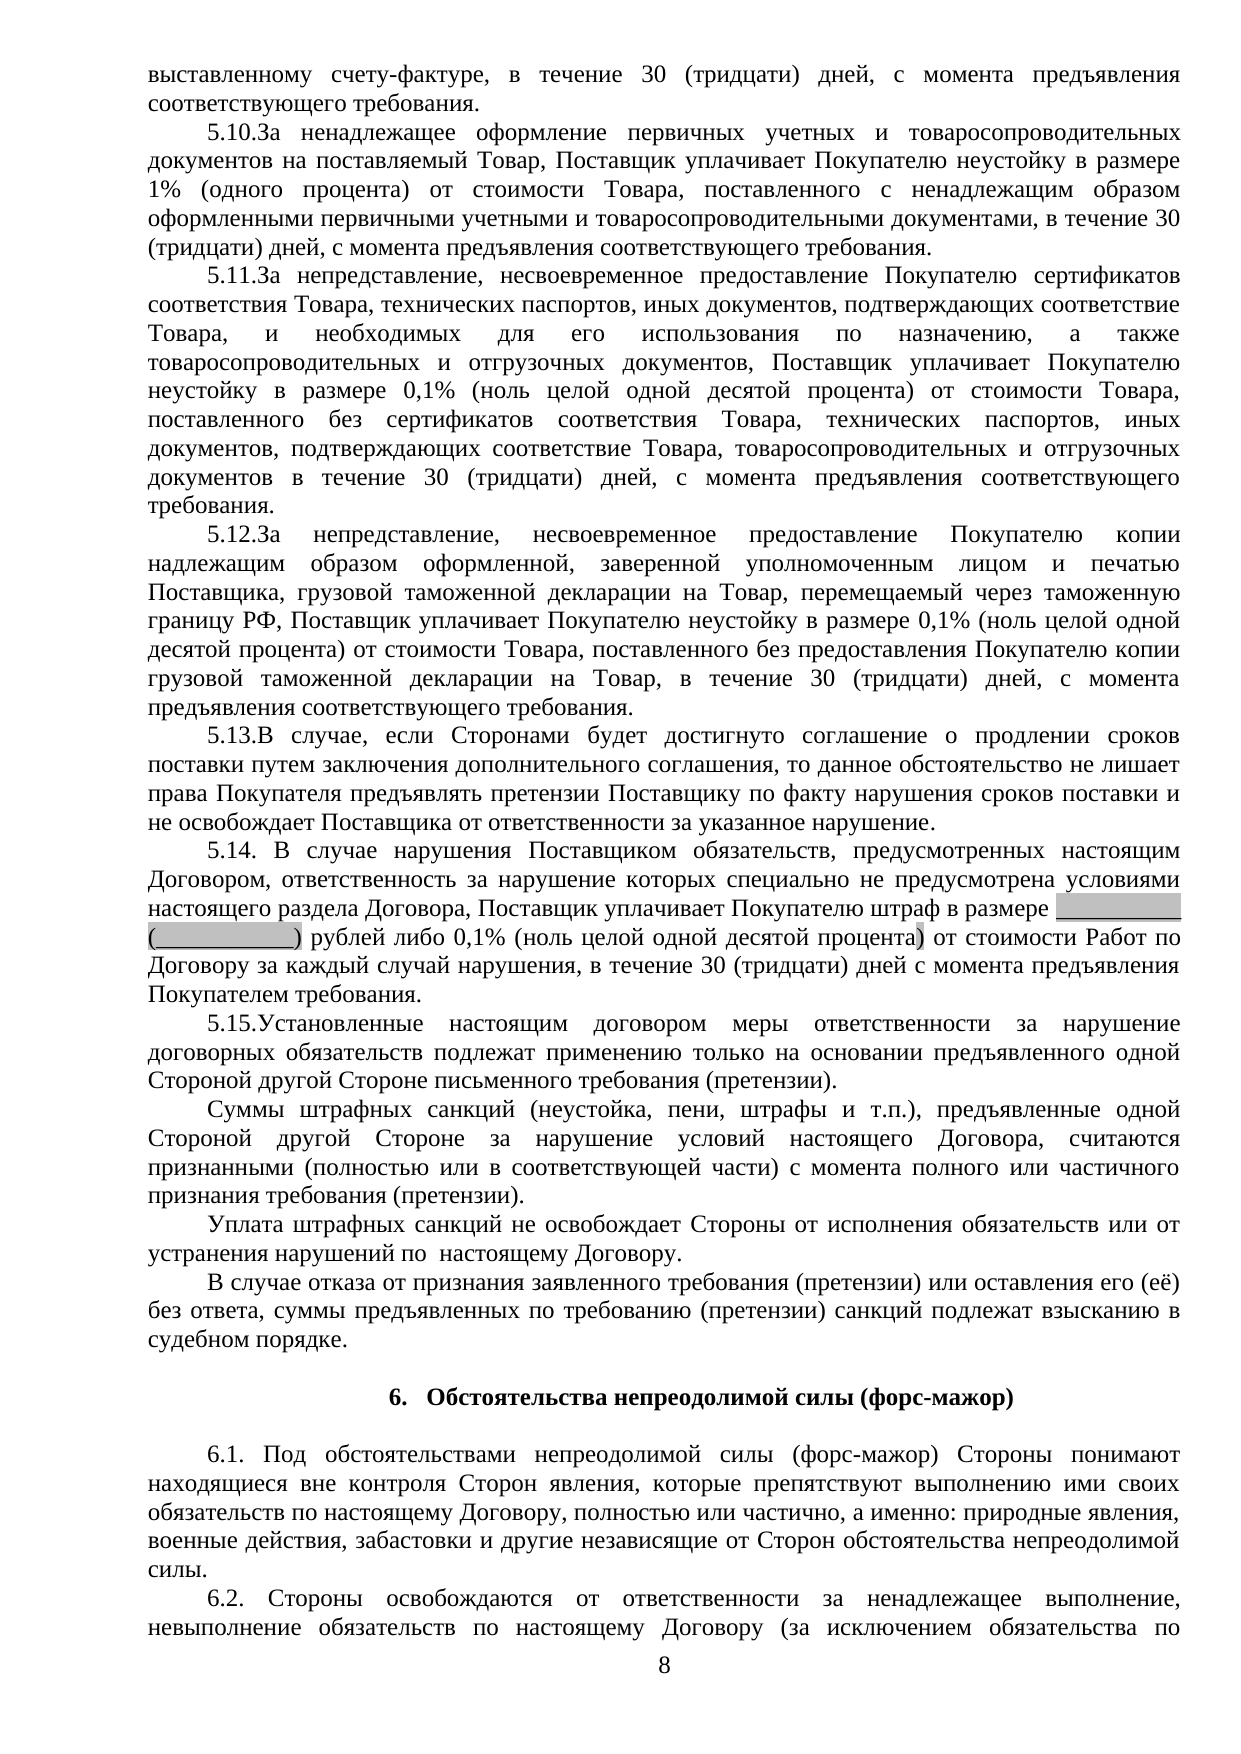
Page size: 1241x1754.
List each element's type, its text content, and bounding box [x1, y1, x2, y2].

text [148, 59, 1181, 117]
list Обстоятельства непреодолимой силы (форс-мажор) [222, 1382, 1181, 1410]
text 5.15.Установленные настоящим договором меры ответственности за нарушение договорных обязательств подлежат применению только на основании предъявленного одной Стороной другой Стороне письменного требования (претензии). [148, 1008, 1181, 1094]
text 5.12.За непредставление, несвоевременное предоставление Покупателю копии надлежащим образом оформленной, заверенной уполномоченным лицом и печатью Поставщика, грузовой таможенной декларации на Товар, перемещаемый через таможенную границу РФ, Поставщик уплачивает Покупателю неустойку в размере 0,1% (ноль целой одной десятой процента) от стоимости Товара, поставленного без предоставления Покупателю копии грузовой таможенной декларации на Товар, в течение 30 (тридцати) дней, с момента предъявления соответствующего требования. [148, 519, 1181, 720]
text 5.11.За непредставление, несвоевременное предоставление Покупателю сертификатов соответствия Товара, технических паспортов, иных документов, подтверждающих соответствие Товара, и необходимых для его использования по назначению, а также товаросопроводительных и отгрузочных документов, Поставщик уплачивает Покупателю неустойку в размере 0,1% (ноль целой одной десятой процента) от стоимости Товара, поставленного без сертификатов соответствия Товара, технических паспортов, иных документов, подтверждающих соответствие Товара, товаросопроводительных и отгрузочных документов в течение 30 (тридцати) дней, с момента предъявления соответствующего требования. [148, 260, 1181, 519]
text 5.10.За ненадлежащее оформление первичных учетных и товаросопроводительных документов на поставляемый Товар, Поставщик уплачивает Покупателю неустойку в размере 1% (одного процента) от стоимости Товара, поставленного с ненадлежащим образом оформленными первичными учетными и товаросопроводительными документами, в течение 30 (тридцати) дней, с момента предъявления соответствующего требования. [148, 117, 1181, 260]
text 5.14. В случае нарушения Поставщиком обязательств, предусмотренных настоящим Договором, ответственность за нарушение которых специально не предусмотрена условиями настоящего раздела Договора, Поставщик уплачивает Покупателю штраф в размере __________ (___________) рублей либо 0,1% (ноль целой одной десятой процента) от стоимости Работ по Договору за каждый случай нарушения, в течение 30 (тридцати) дней с момента предъявления Покупателем требования. [148, 835, 1181, 1008]
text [148, 1583, 1181, 1640]
text В случае отказа от признания заявленного требования (претензии) или оставления его (её) без ответа, суммы предъявленных по требованию (претензии) санкций подлежат взысканию в судебном порядке. [148, 1267, 1181, 1353]
text Суммы штрафных санкций (неустойка, пени, штрафы и т.п.), предъявленные одной Стороной другой Стороне за нарушение условий настоящего Договора, считаются признанными (полностью или в соответствующей части) с момента полного или частичного признания требования (претензии). [148, 1094, 1181, 1209]
text 6.1. Под обстоятельствами непреодолимой силы (форс-мажор) Стороны понимают находящиеся вне контроля Сторон явления, которые препятствуют выполнению ими своих обязательств по настоящему Договору, полностью или частично, а именно: природные явления, военные действия, забастовки и другие независящие от Сторон обстоятельства непреодолимой силы. [148, 1439, 1181, 1583]
text Уплата штрафных санкций не освобождает Стороны от исполнения обязательств или от устранения нарушений по настоящему Договору. [148, 1209, 1181, 1267]
text 5.13.В случае, если Сторонами будет достигнуто соглашение о продлении сроков поставки путем заключения дополнительного соглашения, то данное обстоятельство не лишает права Покупателя предъявлять претензии Поставщику по факту нарушения сроков поставки и не освобождает Поставщика от ответственности за указанное нарушение. [148, 720, 1181, 835]
